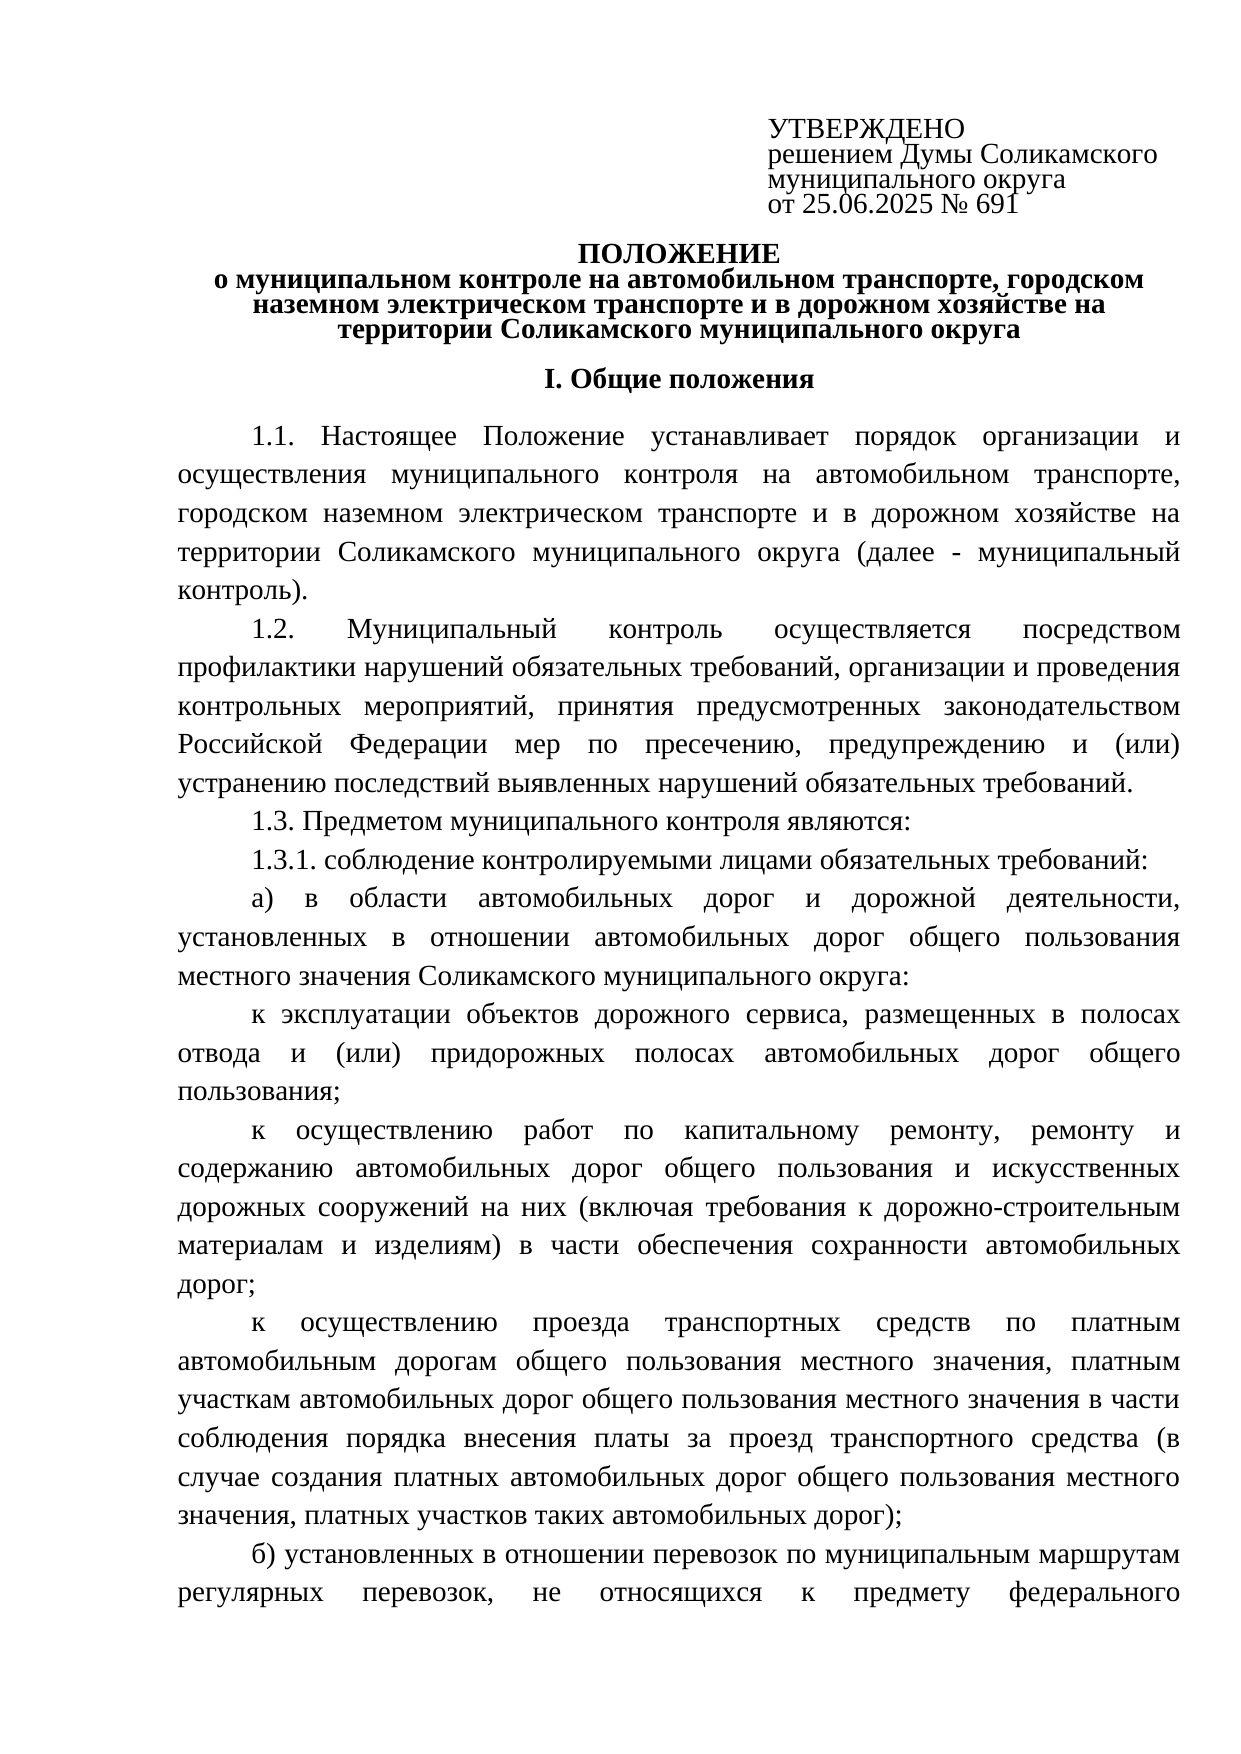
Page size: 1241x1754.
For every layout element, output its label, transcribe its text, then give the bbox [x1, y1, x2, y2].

text а) в области автомобильных дорог и дорожной деятельности, установленных в отношении автомобильных дорог общего пользования местного значения Соликамского муниципального округа: [177, 881, 1181, 991]
text 1.2. Муниципальный контроль осуществляется посредством профилактики нарушений обязательных требований, организации и проведения контрольных мероприятий, принятия предусмотренных законодательством Российской Федерации мер по пресечению, предупреждению и (или) устранению последствий выявленных нарушений обязательных требований. [177, 611, 1181, 798]
text I. Общие положения [177, 368, 1181, 393]
text решением Думы Соликамского муниципального округа [767, 143, 1181, 193]
text 1.3.1. соблюдение контролируемыми лицами обязательных требований: [177, 842, 1181, 876]
text 1.1. Настоящее Положение устанавливает порядок организации и осуществления муниципального контроля на автомобильном транспорте, городском наземном электрическом транспорте и в дорожном хозяйстве на территории Соликамского муниципального округа (далее - муниципальный контроль). [177, 418, 1181, 606]
text 1.3. Предметом муниципального контроля являются: [177, 803, 1181, 837]
text к осуществлению проезда транспортных средств по платным автомобильным дорогам общего пользования местного значения, платным участкам автомобильных дорог общего пользования местного значения в части соблюдения порядка внесения платы за проезд транспортного средства (в случае создания платных автомобильных дорог общего пользования местного значения, платных участков таких автомобильных дорог); [177, 1304, 1181, 1531]
text от 25.06.2025 № 691 [767, 193, 1181, 218]
text к эксплуатации объектов дорожного сервиса, размещенных в полосах отвода и (или) придорожных полосах автомобильных дорог общего пользования; [177, 996, 1181, 1107]
text УТВЕРЖДЕНО [767, 118, 1181, 143]
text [177, 1536, 1181, 1608]
text о муниципальном контроле на автомобильном транспорте, городском наземном электрическом транспорте и в дорожном хозяйстве на территории Соликамского муниципального округа [177, 268, 1181, 343]
text ПОЛОЖЕНИЕ [177, 243, 1181, 268]
text к осуществлению работ по капитальному ремонту, ремонту и содержанию автомобильных дорог общего пользования и искусственных дорожных сооружений на них (включая требования к дорожно-строительным материалам и изделиям) в части обеспечения сохранности автомобильных дорог; [177, 1112, 1181, 1299]
